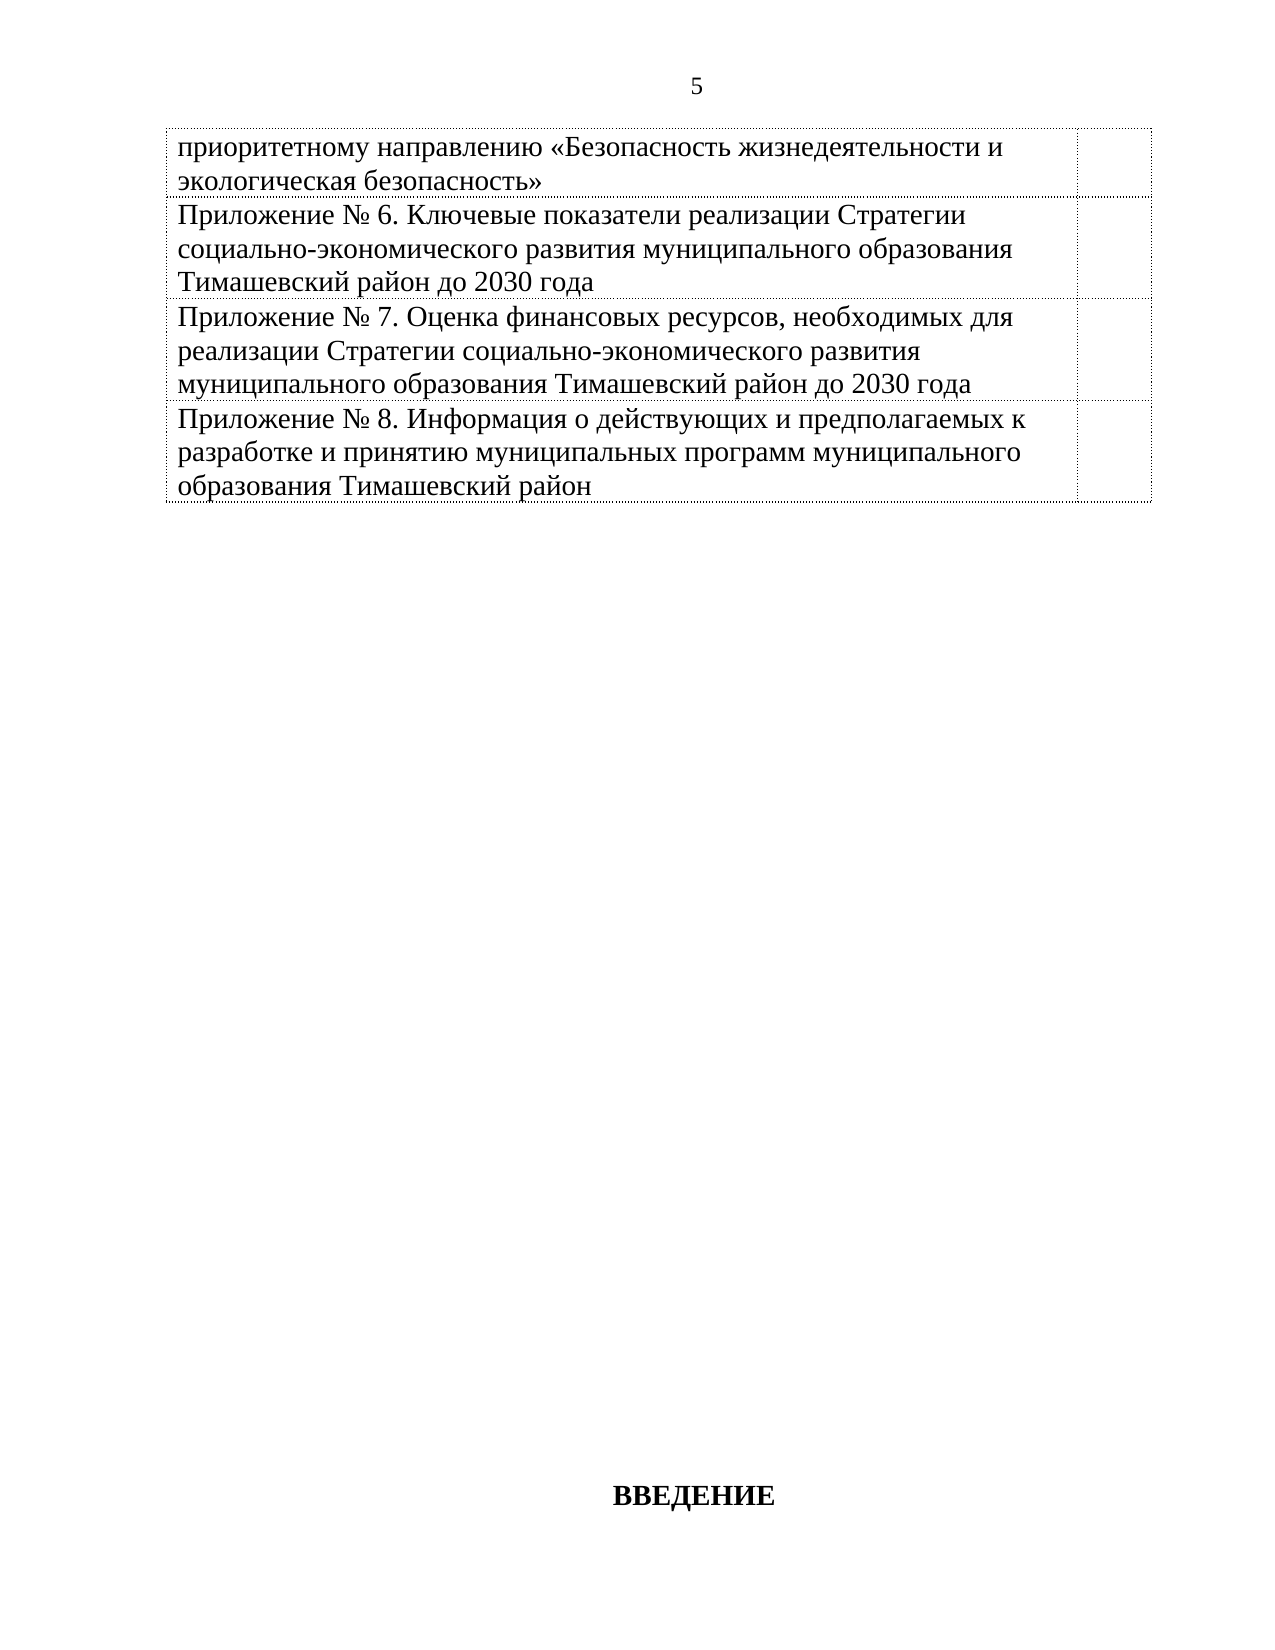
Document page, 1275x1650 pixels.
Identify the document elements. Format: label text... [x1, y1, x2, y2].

table_cell Приложение № 8. Информация о действующих и предполагаемых к разработке и принятию муниципальных программ муниципального образования Тимашевский район [166, 400, 1077, 501]
table_cell [1077, 400, 1152, 501]
table_cell Приложение № 6. Ключевые показатели реализации Стратегии социально-экономического развития муниципального образования Тимашевский район до 2030 года [166, 196, 1077, 298]
table_cell [1077, 128, 1152, 196]
table_cell Приложение № 7. Оценка финансовых ресурсов, необходимых для реализации Стратегии социально-экономического развития муниципального образования Тимашевский район до 2030 года [166, 298, 1077, 400]
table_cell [166, 128, 1077, 196]
table_cell [1077, 196, 1152, 298]
table_cell [1077, 298, 1152, 400]
text ВВЕДЕНИЕ [177, 1478, 1211, 1512]
